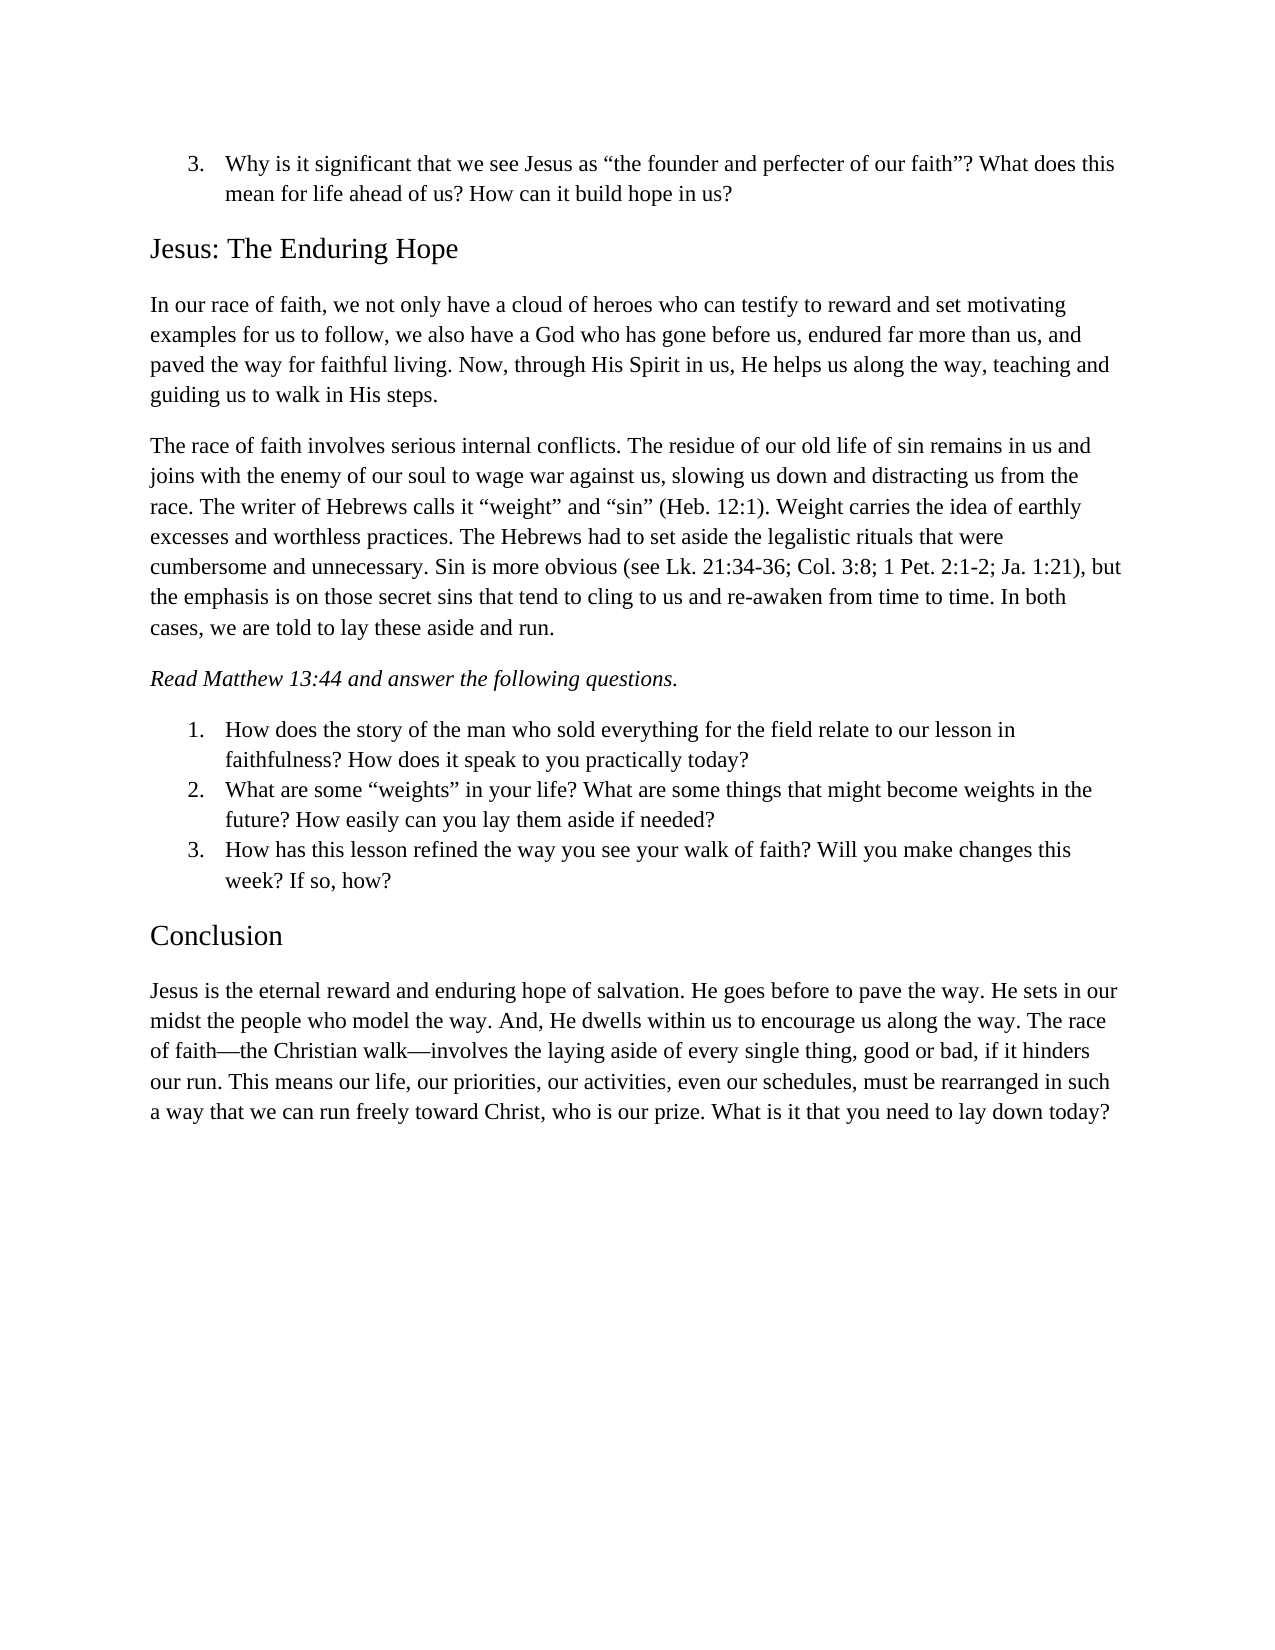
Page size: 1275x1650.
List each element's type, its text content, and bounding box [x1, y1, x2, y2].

list Why is it significant that we see Jesus as “the founder and perfecter of our faith”? What does this mean for life ahead of us? How can it build hope in us? [187, 150, 1125, 207]
subtitle Jesus: The Enduring Hope [150, 231, 1125, 265]
text The race of faith involves serious internal conflicts. The residue of our old life of sin remains in us and joins with the enemy of our soul to wage war against us, slowing us down and distracting us from the race. The writer of Hebrews calls it “weight” and “sin” (Heb. 12:1). Weight carries the idea of earthly excesses and worthless practices. The Hebrews had to set aside the legalistic rituals that were cumbersome and unnecessary. Sin is more obvious (see Lk. 21:34-36; Col. 3:8; 1 Pet. 2:1-2; Ja. 1:21), but the emphasis is on those secret sins that tend to cling to us and re-awaken from time to time. In both cases, we are told to lay these aside and run. [150, 432, 1125, 640]
list How does the story of the man who sold everything for the field relate to our lesson in faithfulness? How does it speak to you practically today? [187, 716, 1125, 772]
text Jesus is the eternal reward and enduring hope of salvation. He goes before to pave the way. He sets in our midst the people who model the way. And, He dwells within us to encourage us along the way. The race of faith—the Christian walk—involves the laying aside of every single thing, good or bad, if it hinders our run. This means our life, our priorities, our activities, even our schedules, must be rearranged in such a way that we can run freely toward Christ, who is our prize. What is it that you need to lay down today? [150, 977, 1125, 1124]
subtitle Conclusion [150, 918, 1125, 951]
list How has this lesson refined the way you see your walk of faith? Will you make changes this week? If so, how? [187, 836, 1125, 893]
text In our race of faith, we not only have a cloud of heroes who can testify to reward and set motivating examples for us to follow, we also have a God who has gone before us, endured far more than us, and paved the way for faithful living. Now, through His Spirit in us, He helps us along the way, teaching and guiding us to walk in His steps. [150, 291, 1125, 408]
text Read Matthew 13:44 and answer the following questions. [150, 664, 1125, 691]
list What are some “weights” in your life? What are some things that might become weights in the future? How easily can you lay them aside if needed? [187, 776, 1125, 833]
